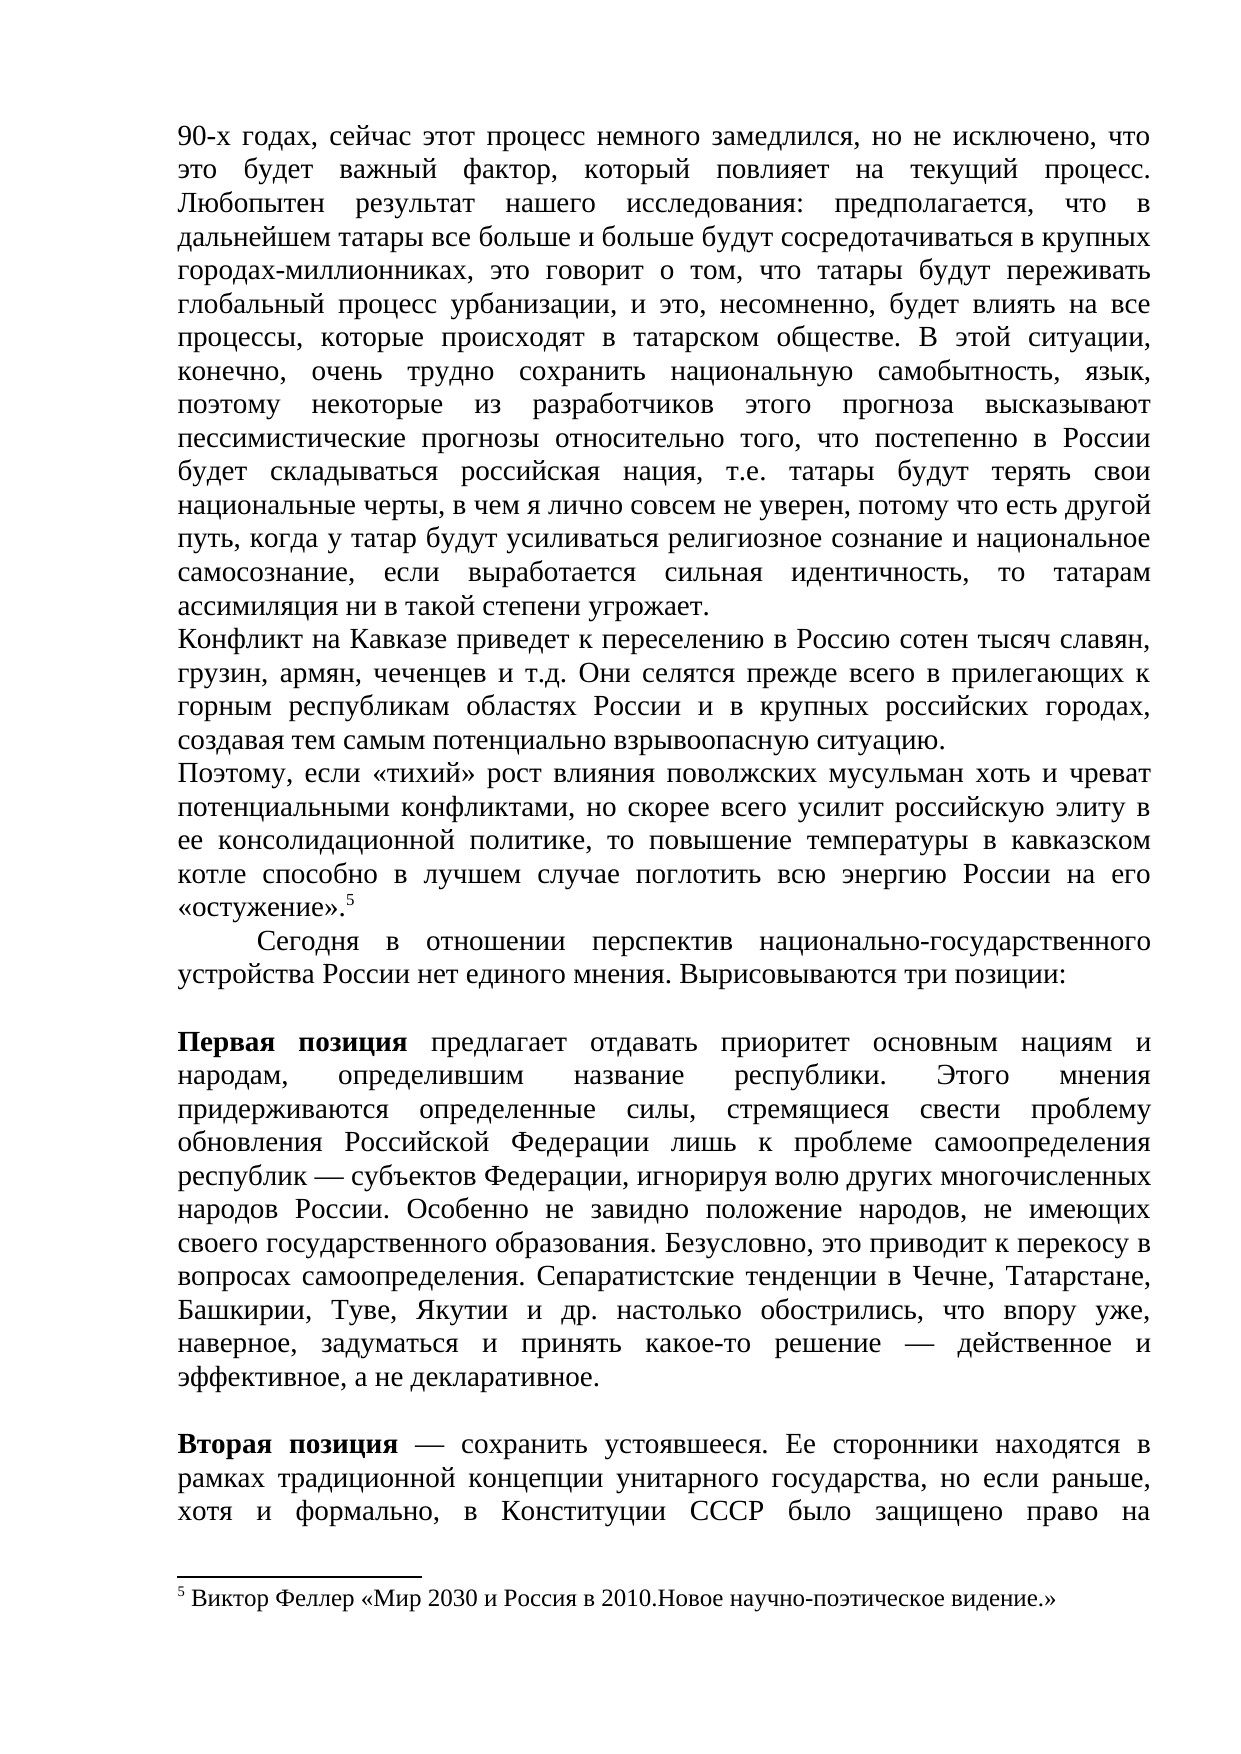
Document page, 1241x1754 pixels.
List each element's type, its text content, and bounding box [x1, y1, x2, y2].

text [177, 1426, 1152, 1527]
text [177, 118, 1152, 621]
text Конфликт на Кавказе приведет к переселению в Россию сотен тысяч славян, грузин, армян, чеченцев и т.д. Они селятся прежде всего в прилегающих к горным республикам областях России и в крупных российских городах, создавая тем самым потенциально взрывоопасную ситуацию. [177, 621, 1152, 755]
text Первая позиция предлагает отдавать приоритет основным нациям и народам, определившим название республики. Этого мнения придерживаются определенные силы, стремящиеся свести проблему обновления Российской Федерации лишь к проблеме самоопределения республик — субъектов Федерации, игнорируя волю других многочисленных народов России. Особенно не завидно положение народов, не имеющих своего государственного образования. Безусловно, это приводит к перекосу в вопросах самоопределения. Сепаратистские тенденции в Чечне, Татарстане, Башкирии, Туве, Якутии и др. настолько обострились, что впору уже, наверное, задуматься и принять какое-то решение — действенное и эффективное, а не декларативное. [177, 1024, 1152, 1393]
text Сегодня в отношении перспектив национально-государственного устройства России нет единого мнения. Вырисовываются три позиции: [177, 923, 1152, 990]
text Поэтому, если «тихий» рост влияния поволжских мусульман хоть и чреват потенциальными конфликтами, но скорее всего усилит российскую элиту в ее консолидационной политике, то повышение температуры в кавказском котле способно в лучшем случае поглотить всю энергию России на его «остужение». [177, 755, 1152, 923]
